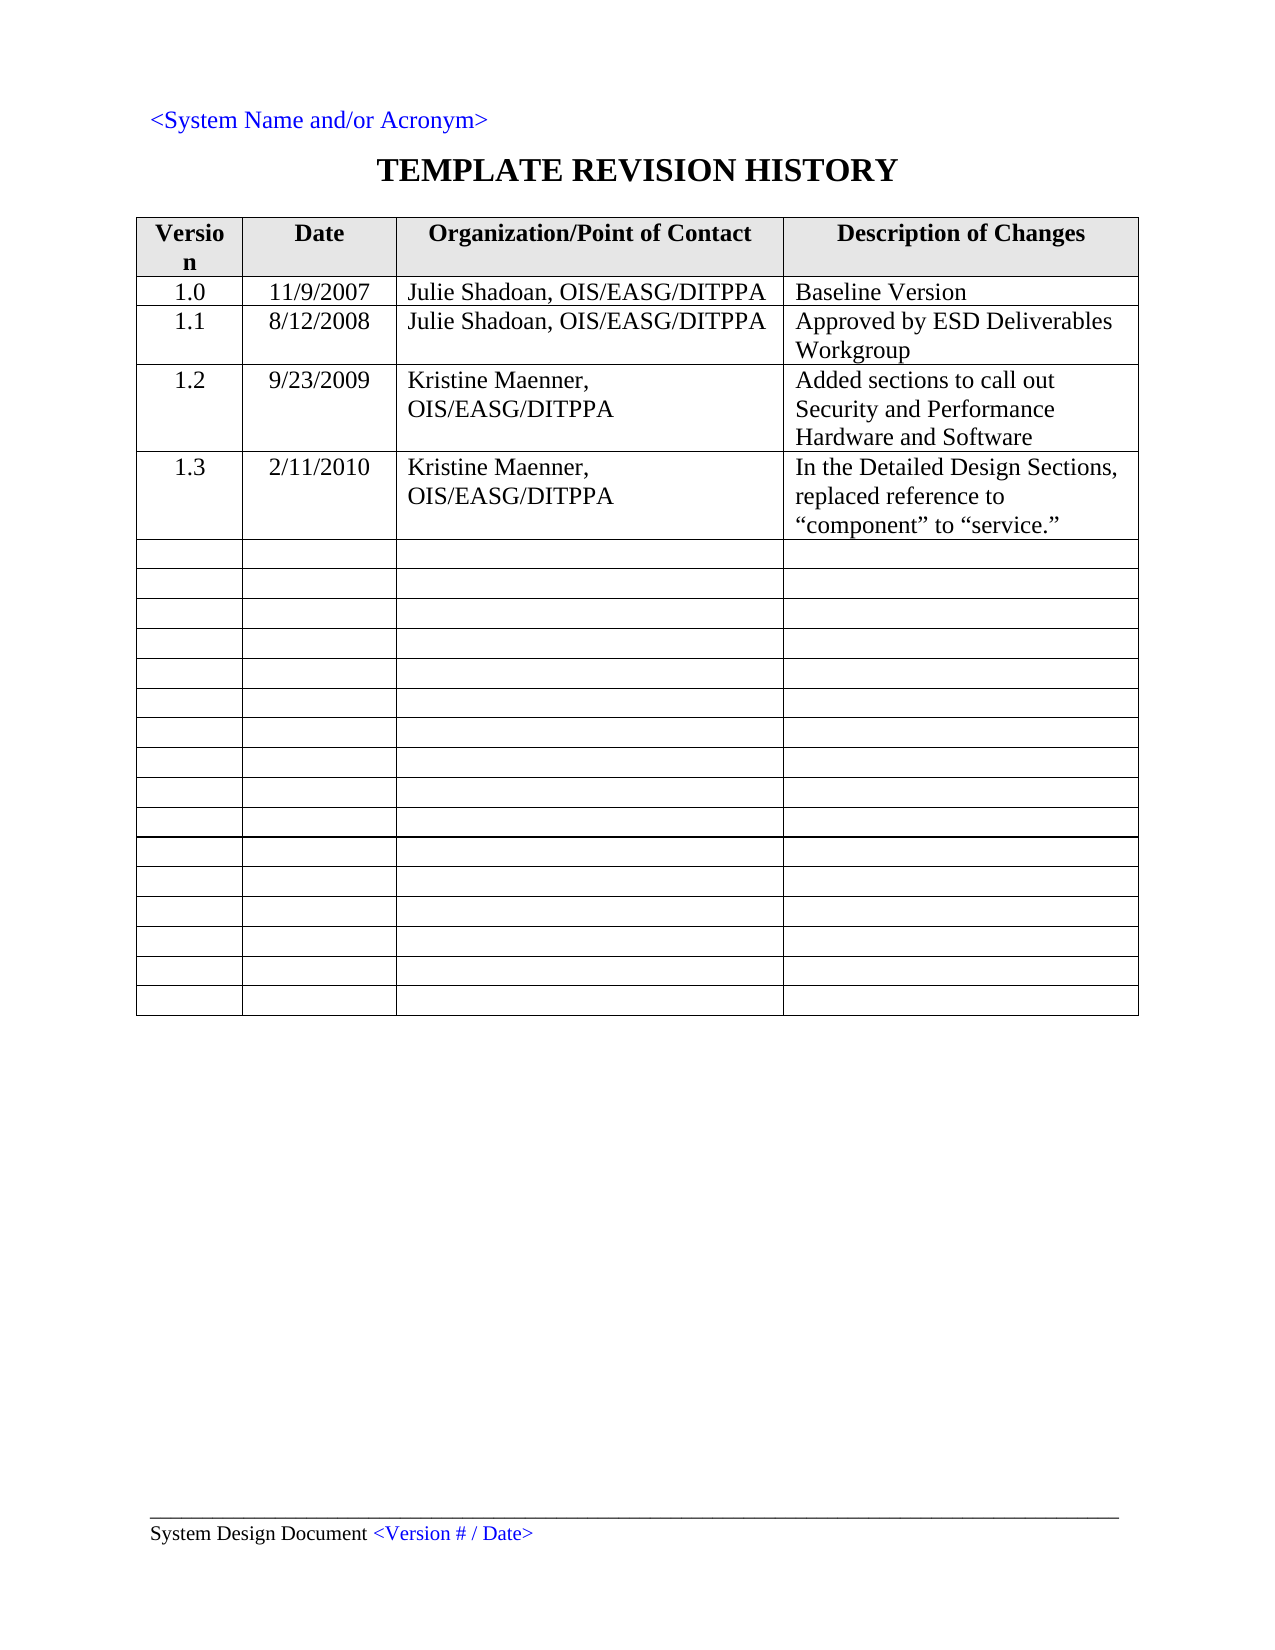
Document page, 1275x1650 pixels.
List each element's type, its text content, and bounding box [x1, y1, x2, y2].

table_header Version [137, 218, 242, 276]
table_cell [243, 659, 396, 687]
table_cell [397, 778, 783, 807]
table_cell [243, 986, 396, 1015]
table_cell [137, 569, 242, 598]
table_cell Added sections to call out Security and Performance Hardware and Software [784, 365, 1138, 451]
table_cell [397, 808, 783, 836]
table_cell [137, 927, 242, 956]
table_cell [137, 659, 242, 687]
table_cell [784, 659, 1138, 687]
table_cell [397, 629, 783, 658]
table_cell [243, 867, 396, 896]
table_cell [784, 927, 1138, 956]
table_cell [243, 838, 396, 866]
table_cell 2/11/2010 [243, 452, 396, 538]
table_cell [784, 957, 1138, 985]
table_cell [137, 867, 242, 896]
table_cell 9/23/2009 [243, 365, 396, 451]
table_cell [137, 838, 242, 866]
table_header Description of Changes [784, 218, 1138, 276]
table_cell Approved by ESD Deliverables Workgroup [784, 306, 1138, 364]
table_cell Julie Shadoan, OIS/EASG/DITPPA [397, 277, 783, 305]
table_cell [784, 808, 1138, 836]
table_cell [137, 629, 242, 658]
table_cell [784, 778, 1138, 807]
table_cell 8/12/2008 [243, 306, 396, 364]
table_cell [137, 689, 242, 717]
table_cell [784, 569, 1138, 598]
table_cell [397, 599, 783, 628]
table_cell Julie Shadoan, OIS/EASG/DITPPA [397, 306, 783, 364]
table_cell [397, 689, 783, 717]
table_cell [784, 718, 1138, 747]
table_cell Kristine Maenner, OIS/EASG/DITPPA [397, 365, 783, 451]
table_cell [243, 897, 396, 926]
table_cell [397, 957, 783, 985]
table_cell [137, 986, 242, 1015]
table_cell [397, 897, 783, 926]
table_cell [397, 569, 783, 598]
table_cell [243, 599, 396, 628]
table_cell [243, 540, 396, 568]
table_cell [137, 897, 242, 926]
table_cell [243, 778, 396, 807]
table_cell [784, 689, 1138, 717]
table_cell [397, 986, 783, 1015]
table_cell [784, 986, 1138, 1015]
table_cell 1.0 [137, 277, 242, 305]
table_cell [784, 748, 1138, 777]
table_cell 1.1 [137, 306, 242, 364]
text TEMPLATE REVISION HISTORY [150, 150, 1125, 188]
table_cell [243, 718, 396, 747]
table_cell [784, 838, 1138, 866]
table_cell [784, 629, 1138, 658]
table_cell Baseline Version [784, 277, 1138, 305]
table_cell [137, 599, 242, 628]
table_cell [137, 718, 242, 747]
table_cell [137, 957, 242, 985]
table_cell [397, 659, 783, 687]
table_cell [243, 808, 396, 836]
table_cell Kristine Maenner, OIS/EASG/DITPPA [397, 452, 783, 538]
table_cell In the Detailed Design Sections, replaced reference to “component” to “service.” [784, 452, 1138, 538]
table_cell [397, 748, 783, 777]
table_cell [243, 689, 396, 717]
table_cell [137, 540, 242, 568]
table_cell [784, 599, 1138, 628]
table_cell 11/9/2007 [243, 277, 396, 305]
table_cell [784, 897, 1138, 926]
table_header Organization/Point of Contact [397, 218, 783, 276]
table_cell [243, 748, 396, 777]
table_cell [137, 748, 242, 777]
table_cell [243, 957, 396, 985]
table_cell [243, 629, 396, 658]
table_cell 1.3 [137, 452, 242, 538]
table_cell 1.2 [137, 365, 242, 451]
table_cell [397, 540, 783, 568]
table_cell [137, 808, 242, 836]
table_cell [397, 838, 783, 866]
table_cell [784, 540, 1138, 568]
table_cell [137, 778, 242, 807]
table_cell [243, 569, 396, 598]
table_header Date [243, 218, 396, 276]
table_cell [397, 867, 783, 896]
table_cell [784, 867, 1138, 896]
table_cell [397, 927, 783, 956]
table_cell [397, 718, 783, 747]
table_cell [243, 927, 396, 956]
